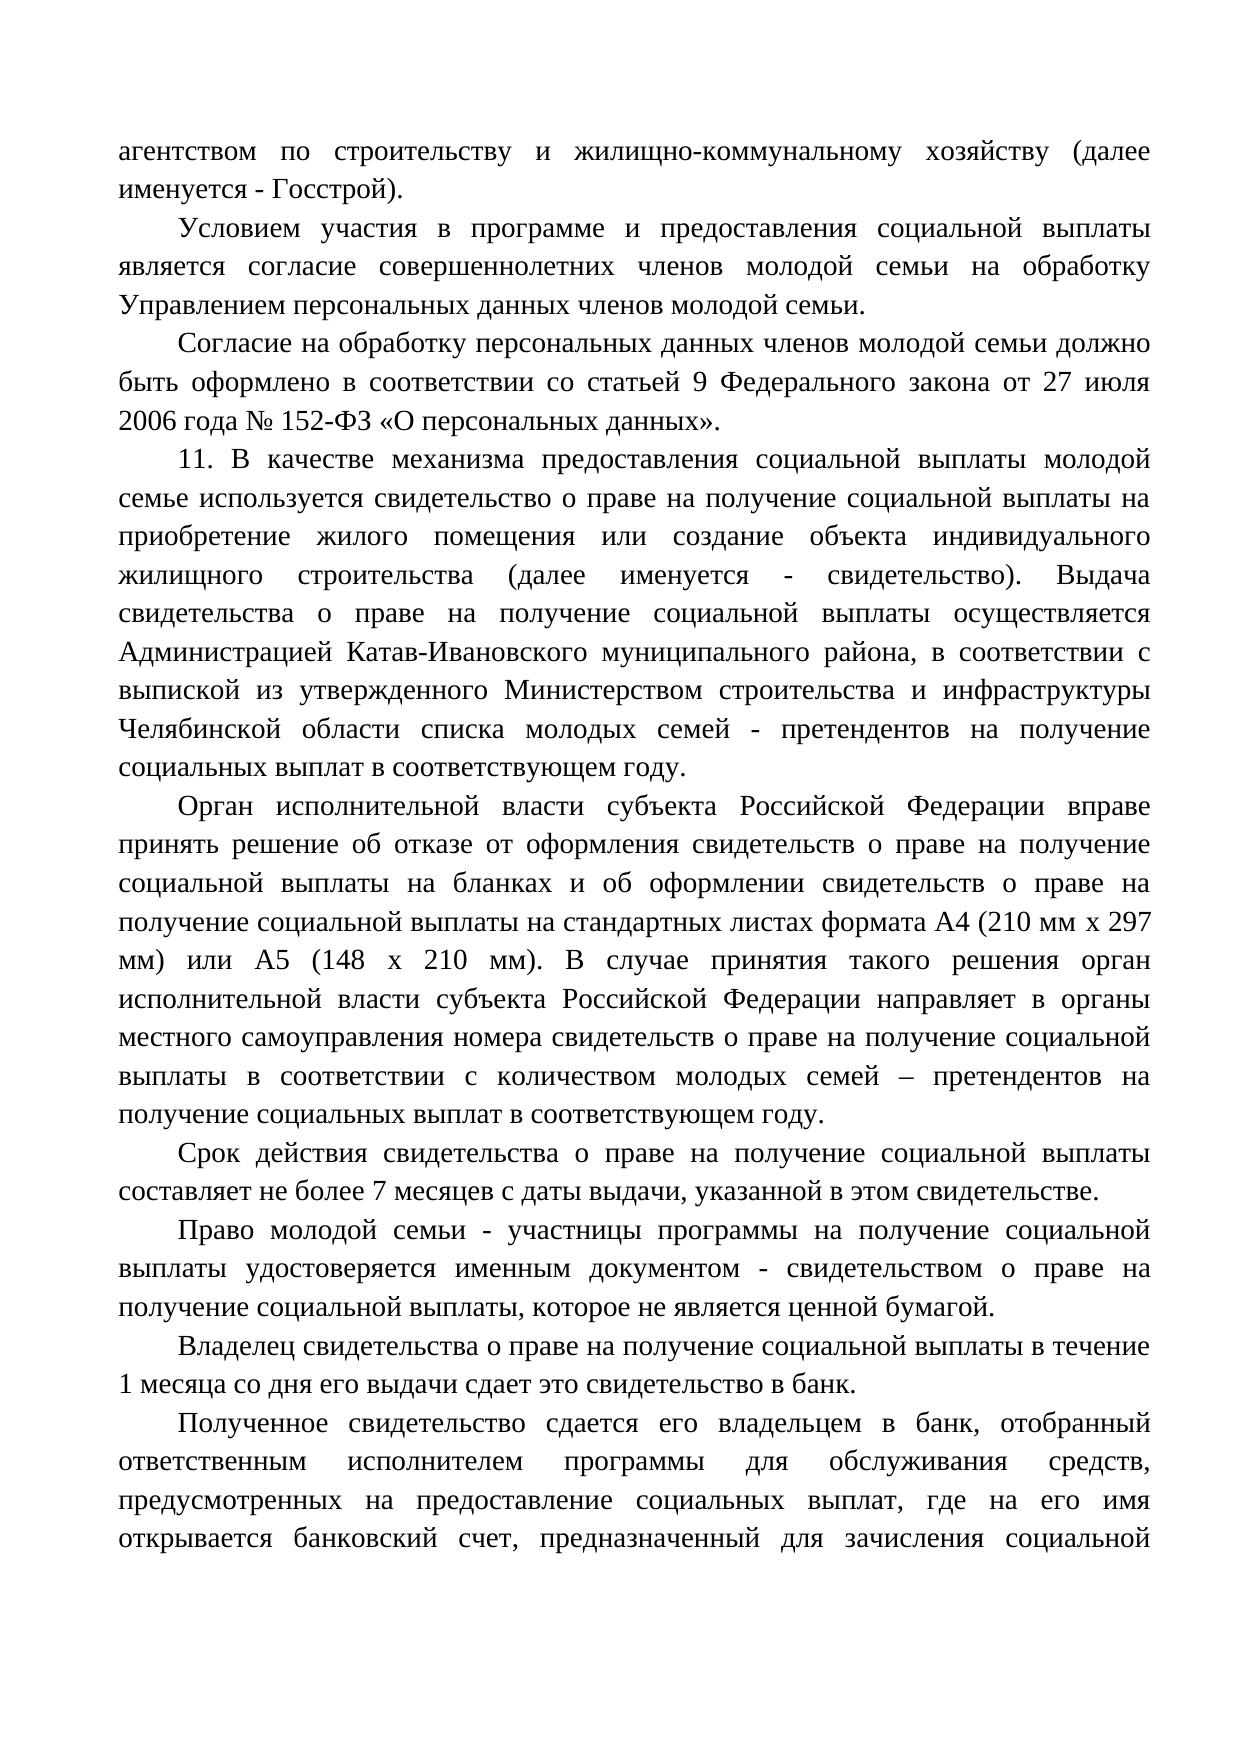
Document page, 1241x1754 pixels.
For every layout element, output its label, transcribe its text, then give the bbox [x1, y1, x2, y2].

text Срок действия свидетельства о праве на получение социальной выплаты составляет не более 7 месяцев с даты выдачи, указанной в этом свидетельстве. [118, 1135, 1152, 1207]
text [118, 1405, 1152, 1554]
text Право молодой семьи - участницы программы на получение социальной выплаты удостоверяется именным документом - свидетельством о праве на получение социальной выплаты, которое не является ценной бумагой. [118, 1212, 1152, 1323]
text Орган исполнительной власти субъекта Российской Федерации вправе принять решение об отказе от оформления свидетельств о праве на получение социальной выплаты на бланках и об оформлении свидетельств о праве на получение социальной выплаты на стандартных листах формата А4 (210 мм x 297 мм) или А5 (148 x 210 мм). В случае принятия такого решения орган исполнительной власти субъекта Российской Федерации направляет в органы местного самоуправления номера свидетельств о праве на получение социальной выплаты в соответствии с количеством молодых семей – претендентов на получение социальных выплат в соответствующем году. [118, 788, 1152, 1130]
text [118, 133, 1152, 205]
text Согласие на обработку персональных данных членов молодой семьи должно быть оформлено в соответствии со статьей 9 Федерального закона от 27 июля 2006 года № 152-ФЗ «О персональных данных». [118, 326, 1152, 436]
text Условием участия в программе и предоставления социальной выплаты является согласие совершеннолетних членов молодой семьи на обработку Управлением персональных данных членов молодой семьи. [118, 210, 1152, 321]
text 11. В качестве механизма предоставления социальной выплаты молодой семье используется свидетельство о праве на получение социальной выплаты на приобретение жилого помещения или создание объекта индивидуального жилищного строительства (далее именуется - свидетельство). Выдача свидетельства о праве на получение социальной выплаты осуществляется Администрацией Катав-Ивановского муниципального района, в соответствии с выпиской из утвержденного Министерством строительства и инфраструктуры Челябинской области списка молодых семей - претендентов на получение социальных выплат в соответствующем году. [118, 441, 1152, 783]
text Владелец свидетельства о праве на получение социальной выплаты в течение 1 месяца со дня его выдачи сдает это свидетельство в банк. [118, 1328, 1152, 1400]
